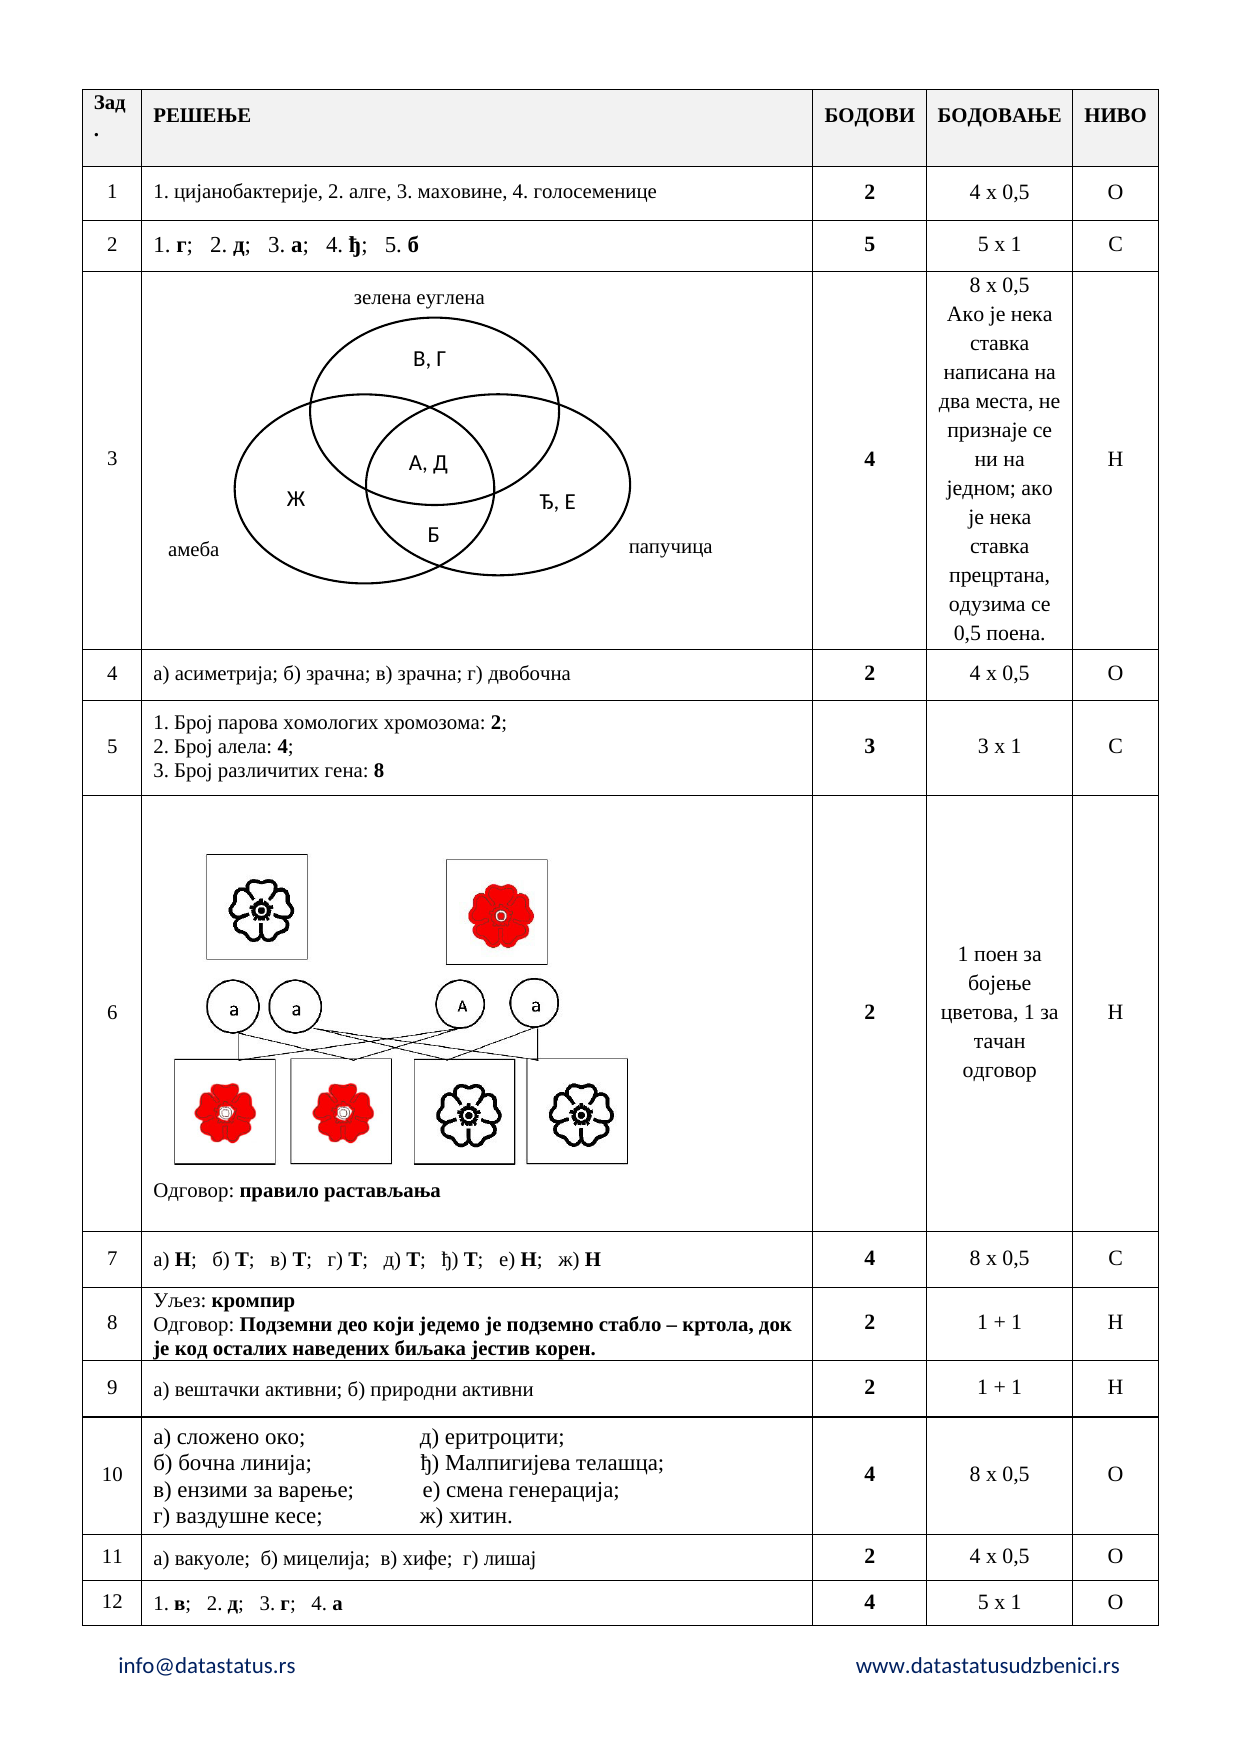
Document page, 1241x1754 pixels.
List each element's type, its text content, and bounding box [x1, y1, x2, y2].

table_cell 2 [813, 796, 926, 1231]
table_cell Н [1073, 1288, 1158, 1360]
table_cell 5 [83, 701, 141, 795]
table_cell 4 х 0,5 [927, 167, 1072, 219]
table_cell 4 [813, 1418, 926, 1534]
table_cell 9 [83, 1361, 141, 1416]
table_cell 2 [813, 1361, 926, 1416]
table_cell 3 [83, 272, 141, 649]
table_cell 8 x 0,5 [927, 1232, 1072, 1287]
table_cell 1. в; 2. д; 3. г; 4. а [142, 1581, 812, 1625]
table_cell 2 [813, 1288, 926, 1360]
table_cell 3 х 1 [927, 701, 1072, 795]
table_cell [142, 272, 812, 649]
table_cell 12 [83, 1581, 141, 1625]
picture [153, 825, 644, 1178]
table_cell 4 х 0,5 [927, 650, 1072, 700]
table_cell О [1073, 1581, 1158, 1625]
table_cell 6 [83, 796, 141, 1231]
table_cell Одговор: правило растављања [142, 796, 812, 1231]
table_cell 1 + 1 [927, 1361, 1072, 1416]
table_cell О [1073, 1418, 1158, 1534]
table_header Зад. [83, 90, 141, 166]
table_cell Н [1073, 1361, 1158, 1416]
table_cell 2 [813, 167, 926, 219]
table_cell О [1073, 650, 1158, 700]
table_cell 4 [813, 1232, 926, 1287]
table_cell 1 [83, 167, 141, 219]
table_cell С [1073, 1232, 1158, 1287]
table_cell 8 х 0,5 [927, 1418, 1072, 1534]
table_cell О [1073, 1535, 1158, 1580]
table_cell Н [1073, 796, 1158, 1231]
table_cell 5 [813, 221, 926, 271]
table_cell 4 х 0,5 [927, 1535, 1072, 1580]
table_cell 2 [813, 1535, 926, 1580]
table_cell С [1073, 221, 1158, 271]
table_cell 1. Број парова хомологих хромозома: 2; 2. Број алела: 4; 3. Број различитих гена: 8 [142, 701, 812, 795]
table_cell 3 [813, 701, 926, 795]
table_cell а) вакуоле; б) мицелија; в) хифе; г) лишај [142, 1535, 812, 1580]
table_cell 11 [83, 1535, 141, 1580]
table_cell 5 х 1 [927, 1581, 1072, 1625]
table_cell а) сложено око; д) еритроцити; б) бочна линија; ђ) Малпигијева телашца; в) ензими за варење; е) смена генерација; г) ваздушне кесе; ж) хитин. [142, 1418, 812, 1534]
table_cell 10 [83, 1418, 141, 1534]
table_cell Уљез: кромпир Одговор: Подземни део који једемо је подземно стабло – кртола, док је код осталих наведених биљака јестив корен. [142, 1288, 812, 1360]
table_cell 4 [813, 272, 926, 649]
table_cell 1 поен за бојење цветова, 1 за тачан одговор [927, 796, 1072, 1231]
table_cell Н [1073, 272, 1158, 649]
table_cell а) Н; б) Т; в) Т; г) Т; д) Т; ђ) Т; е) Н; ж) Н [142, 1232, 812, 1287]
table_cell О [1073, 167, 1158, 219]
table_cell 1. цијанобактерије, 2. алге, 3. маховине, 4. голосеменице [142, 167, 812, 219]
table_header НИВО [1073, 90, 1158, 166]
table_cell С [1073, 701, 1158, 795]
table_cell 8 [83, 1288, 141, 1360]
table_cell 5 x 1 [927, 221, 1072, 271]
table_cell 7 [83, 1232, 141, 1287]
table_cell 8 x 0,5 Ако је нека ставка написана на два места, не признаје се ни на једном; ако је нека ставка прецртана, одузима се 0,5 поена. [927, 272, 1072, 649]
table_cell 4 [83, 650, 141, 700]
table_cell 1 + 1 [927, 1288, 1072, 1360]
table_cell 4 [813, 1581, 926, 1625]
table_header БОДОВИ [813, 90, 926, 166]
table_cell 1. г; 2. д; 3. а; 4. ђ; 5. б [142, 221, 812, 271]
table_header РЕШЕЊЕ [142, 90, 812, 166]
table_header БОДОВАЊЕ [927, 90, 1072, 166]
table_cell 2 [813, 650, 926, 700]
table_cell 2 [83, 221, 141, 271]
table_cell а) асиметрија; б) зрачна; в) зрачна; г) двобочна [142, 650, 812, 700]
table_cell а) вештачки активни; б) природни активни [142, 1361, 812, 1416]
